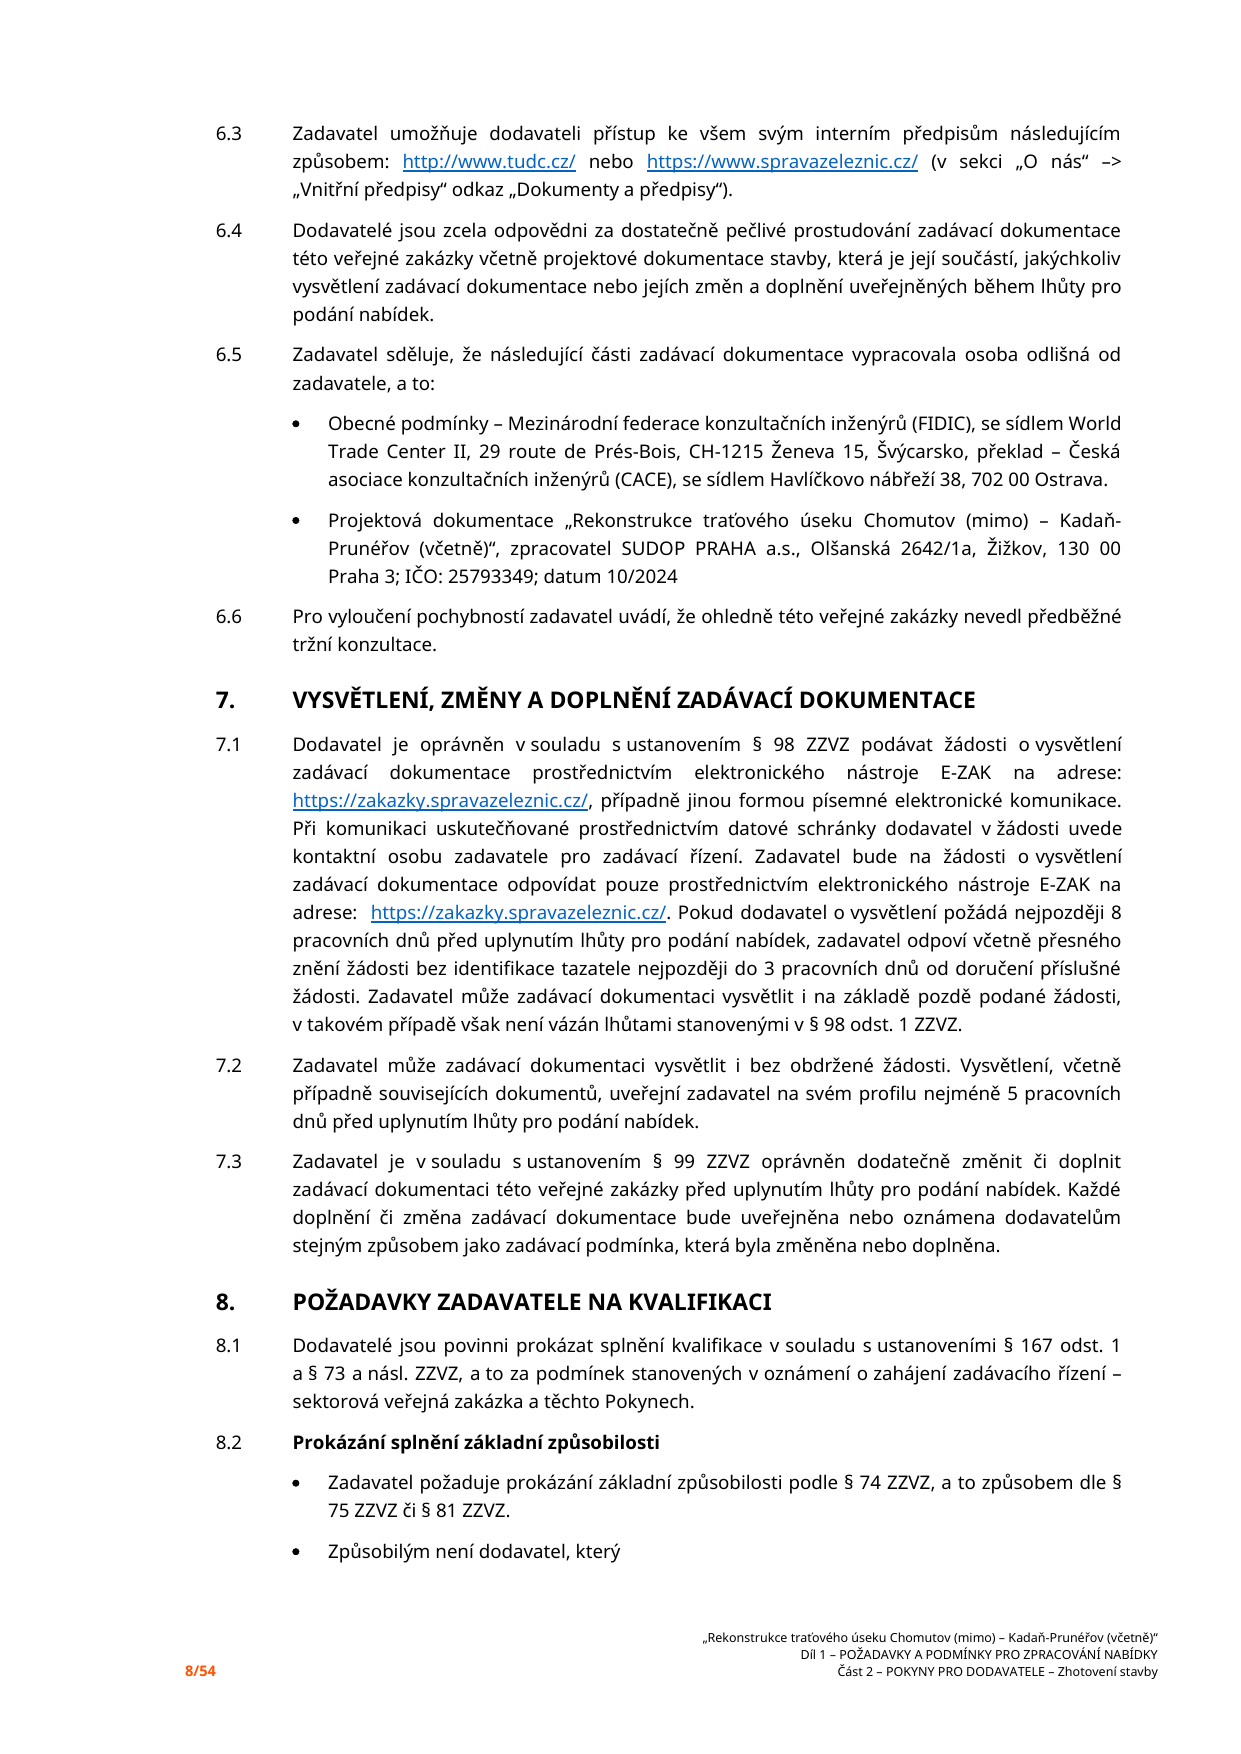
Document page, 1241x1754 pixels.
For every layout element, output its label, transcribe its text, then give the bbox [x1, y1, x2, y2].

text Způsobilým není dodavatel, který [292, 1538, 1122, 1564]
text Zadavatel umožňuje dodavateli přístup ke všem svým interním předpisům následujícím způsobem: http://www.tudc.cz/ nebo https://www.spravazeleznic.cz/ (v sekci „O nás“ –> „Vnitřní předpisy“ odkaz „Dokumenty a předpisy“). [216, 121, 1122, 202]
text Prokázání splnění základní způsobilosti [216, 1429, 1122, 1455]
text VYSVĚTLENÍ, ZMĚNY a DOPLNĚNÍ ZADÁVACÍ DOKUMENTACE [216, 684, 1122, 716]
text Dodavatelé jsou zcela odpovědni za dostatečně pečlivé prostudování zadávací dokumentace této veřejné zakázky včetně projektové dokumentace stavby, která je její součástí, jakýchkoliv vysvětlení zadávací dokumentace nebo jejích změn a doplnění uveřejněných během lhůty pro podání nabídek. [216, 217, 1122, 327]
text Pro vyloučení pochybností zadavatel uvádí, že ohledně této veřejné zakázky nevedl předběžné tržní konzultace. [216, 603, 1122, 657]
text Zadavatel je v souladu s ustanovením § 99 ZZVZ oprávněn dodatečně změnit či doplnit zadávací dokumentaci této veřejné zakázky před uplynutím lhůty pro podání nabídek. Každé doplnění či změna zadávací dokumentace bude uveřejněna nebo oznámena dodavatelům stejným způsobem jako zadávací podmínka, která byla změněna nebo doplněna. [216, 1149, 1122, 1258]
text Zadavatel sděluje, že následující části zadávací dokumentace vypracovala osoba odlišná od zadavatele, a to: [216, 342, 1122, 395]
text POŽADAVKY ZADAVATELE NA KVALIFIKACI [216, 1286, 1122, 1317]
text Projektová dokumentace „Rekonstrukce traťového úseku Chomutov (mimo) – Kadaň-Prunéřov (včetně)“, zpracovatel SUDOP PRAHA a.s., Olšanská 2642/1a, Žižkov, 130 00 Praha 3; IČO: 25793349; datum 10/2024 [292, 507, 1122, 588]
text Zadavatel požaduje prokázání základní způsobilosti podle § 74 ZZVZ, a to způsobem dle § 75 ZZVZ či § 81 ZZVZ. [292, 1470, 1122, 1523]
text Obecné podmínky – Mezinárodní federace konzultačních inženýrů (FIDIC), se sídlem World Trade Center II, 29 route de Prés-Bois, CH-1215 Ženeva 15, Švýcarsko, překlad – Česká asociace konzultačních inženýrů (CACE), se sídlem Havlíčkovo nábřeží 38, 702 00 Ostrava. [292, 410, 1122, 492]
text Dodavatelé jsou povinni prokázat splnění kvalifikace v souladu s ustanoveními § 167 odst. 1 a § 73 a násl. ZZVZ, a to za podmínek stanovených v oznámení o zahájení zadávacího řízení – sektorová veřejná zakázka a těchto Pokynech. [216, 1333, 1122, 1414]
text Dodavatel je oprávněn v souladu s ustanovením § 98 ZZVZ podávat žádosti o vysvětlení zadávací dokumentace prostřednictvím elektronického nástroje E-ZAK na adrese: https://zakazky.spravazeleznic.cz/, případně jinou formou písemné elektronické komunikace. Při komunikaci uskutečňované prostřednictvím datové schránky dodavatel v žádosti uvede kontaktní osobu zadavatele pro zadávací řízení. Zadavatel bude na žádosti o vysvětlení zadávací dokumentace odpovídat pouze prostřednictvím elektronického nástroje E-ZAK na adrese: https://zakazky.spravazeleznic.cz/. Pokud dodavatel o vysvětlení požádá nejpozději 8 pracovních dnů před uplynutím lhůty pro podání nabídek, zadavatel odpoví včetně přesného znění žádosti bez identifikace tazatele nejpozději do 3 pracovních dnů od doručení příslušné žádosti. Zadavatel může zadávací dokumentaci vysvětlit i na základě pozdě podané žádosti, v takovém případě však není vázán lhůtami stanovenými v § 98 odst. 1 ZZVZ. [216, 731, 1122, 1037]
text Zadavatel může zadávací dokumentaci vysvětlit i bez obdržené žádosti. Vysvětlení, včetně případně souvisejících dokumentů, uveřejní zadavatel na svém profilu nejméně 5 pracovních dnů před uplynutím lhůty pro podání nabídek. [216, 1052, 1122, 1134]
